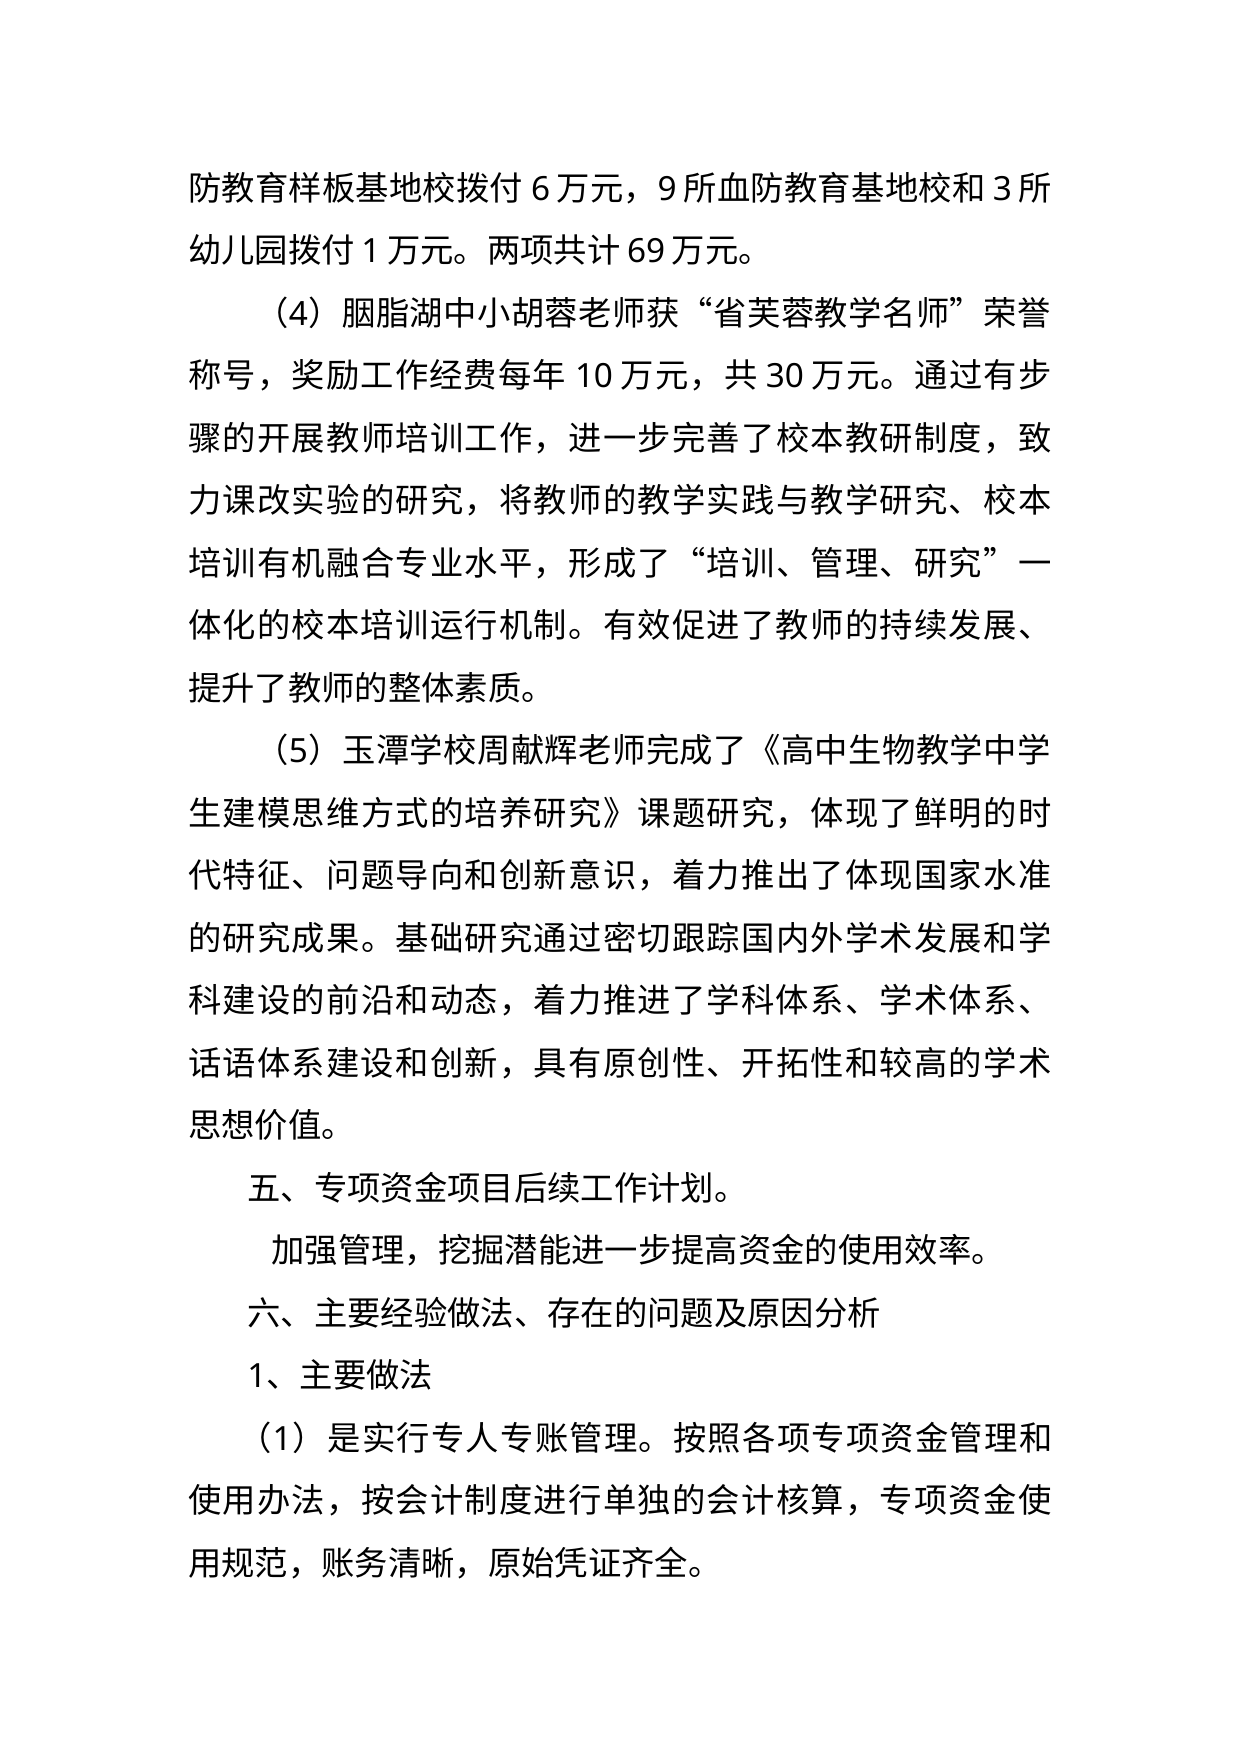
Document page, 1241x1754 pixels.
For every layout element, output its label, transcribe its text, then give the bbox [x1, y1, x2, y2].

text （1）是实行专人专账管理。按照各项专项资金管理和使用办法，按会计制度进行单独的会计核算，专项资金使用规范，账务清晰，原始凭证齐全。 [188, 1400, 1052, 1587]
text 加强管理，挖掘潜能进一步提高资金的使用效率。 [188, 1212, 1052, 1275]
text （4）胭脂湖中小胡蓉老师获“省芙蓉教学名师”荣誉称号，奖励工作经费每年10万元，共30万元。通过有步骤的开展教师培训工作，进一步完善了校本教研制度，致力课改实验的研究，将教师的教学实践与教学研究、校本培训有机融合专业水平，形成了“培训、管理、研究”一体化的校本培训运行机制。有效促进了教师的持续发展、提升了教师的整体素质。 [188, 275, 1052, 712]
text 五、专项资金项目后续工作计划。 [188, 1150, 1052, 1212]
text （5）玉潭学校周献辉老师完成了《高中生物教学中学生建模思维方式的培养研究》课题研究，体现了鲜明的时代特征、问题导向和创新意识，着力推出了体现国家水准的研究成果。基础研究通过密切跟踪国内外学术发展和学科建设的前沿和动态，着力推进了学科体系、学术体系、话语体系建设和创新，具有原创性、开拓性和较高的学术思想价值。 [188, 712, 1052, 1150]
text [188, 150, 1052, 275]
text 1、主要做法 [188, 1337, 1052, 1400]
text 六、主要经验做法、存在的问题及原因分析 [188, 1275, 1052, 1337]
